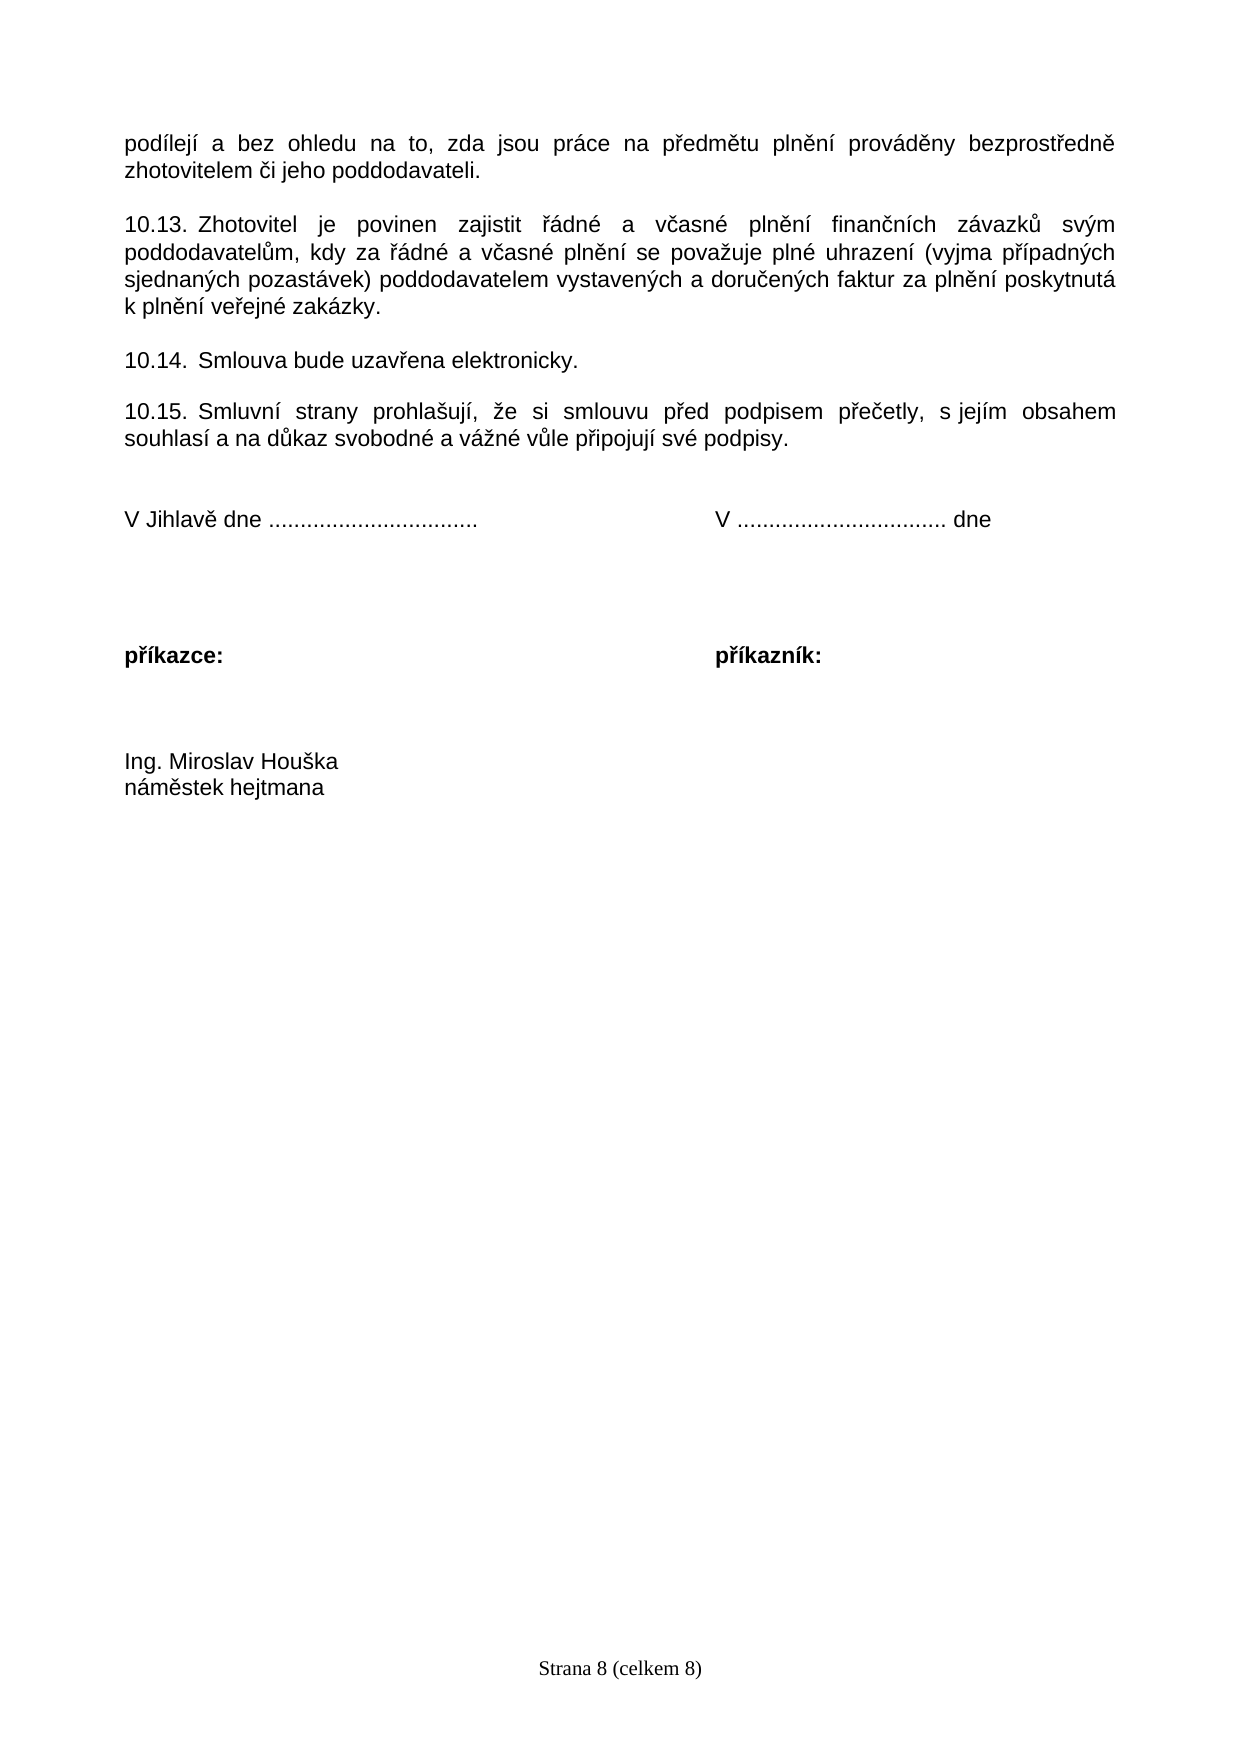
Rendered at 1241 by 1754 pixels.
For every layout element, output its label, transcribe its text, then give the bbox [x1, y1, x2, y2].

text příkazce: příkazník: [124, 641, 1116, 668]
list Smlouva bude uzavřena elektronicky. [124, 347, 1116, 374]
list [124, 130, 1116, 184]
text náměstek hejtmana [124, 774, 1116, 800]
list Zhotovitel je povinen zajistit řádné a včasné plnění finančních závazků svým poddodavatelům, kdy za řádné a včasné plnění se považuje plné uhrazení (vyjma případných sjednaných pozastávek) poddodavatelem vystavených a doručených faktur za plnění poskytnutá k plnění veřejné zakázky. [124, 211, 1116, 319]
text Ing. Miroslav Houška [124, 748, 1116, 774]
list Smluvní strany prohlašují, že si smlouvu před podpisem přečetly, s jejím obsahem souhlasí a na důkaz svobodné a vážné vůle připojují své podpisy. [124, 398, 1116, 452]
text V Jihlavě dne ................................. V ................................. dne [124, 506, 1116, 533]
